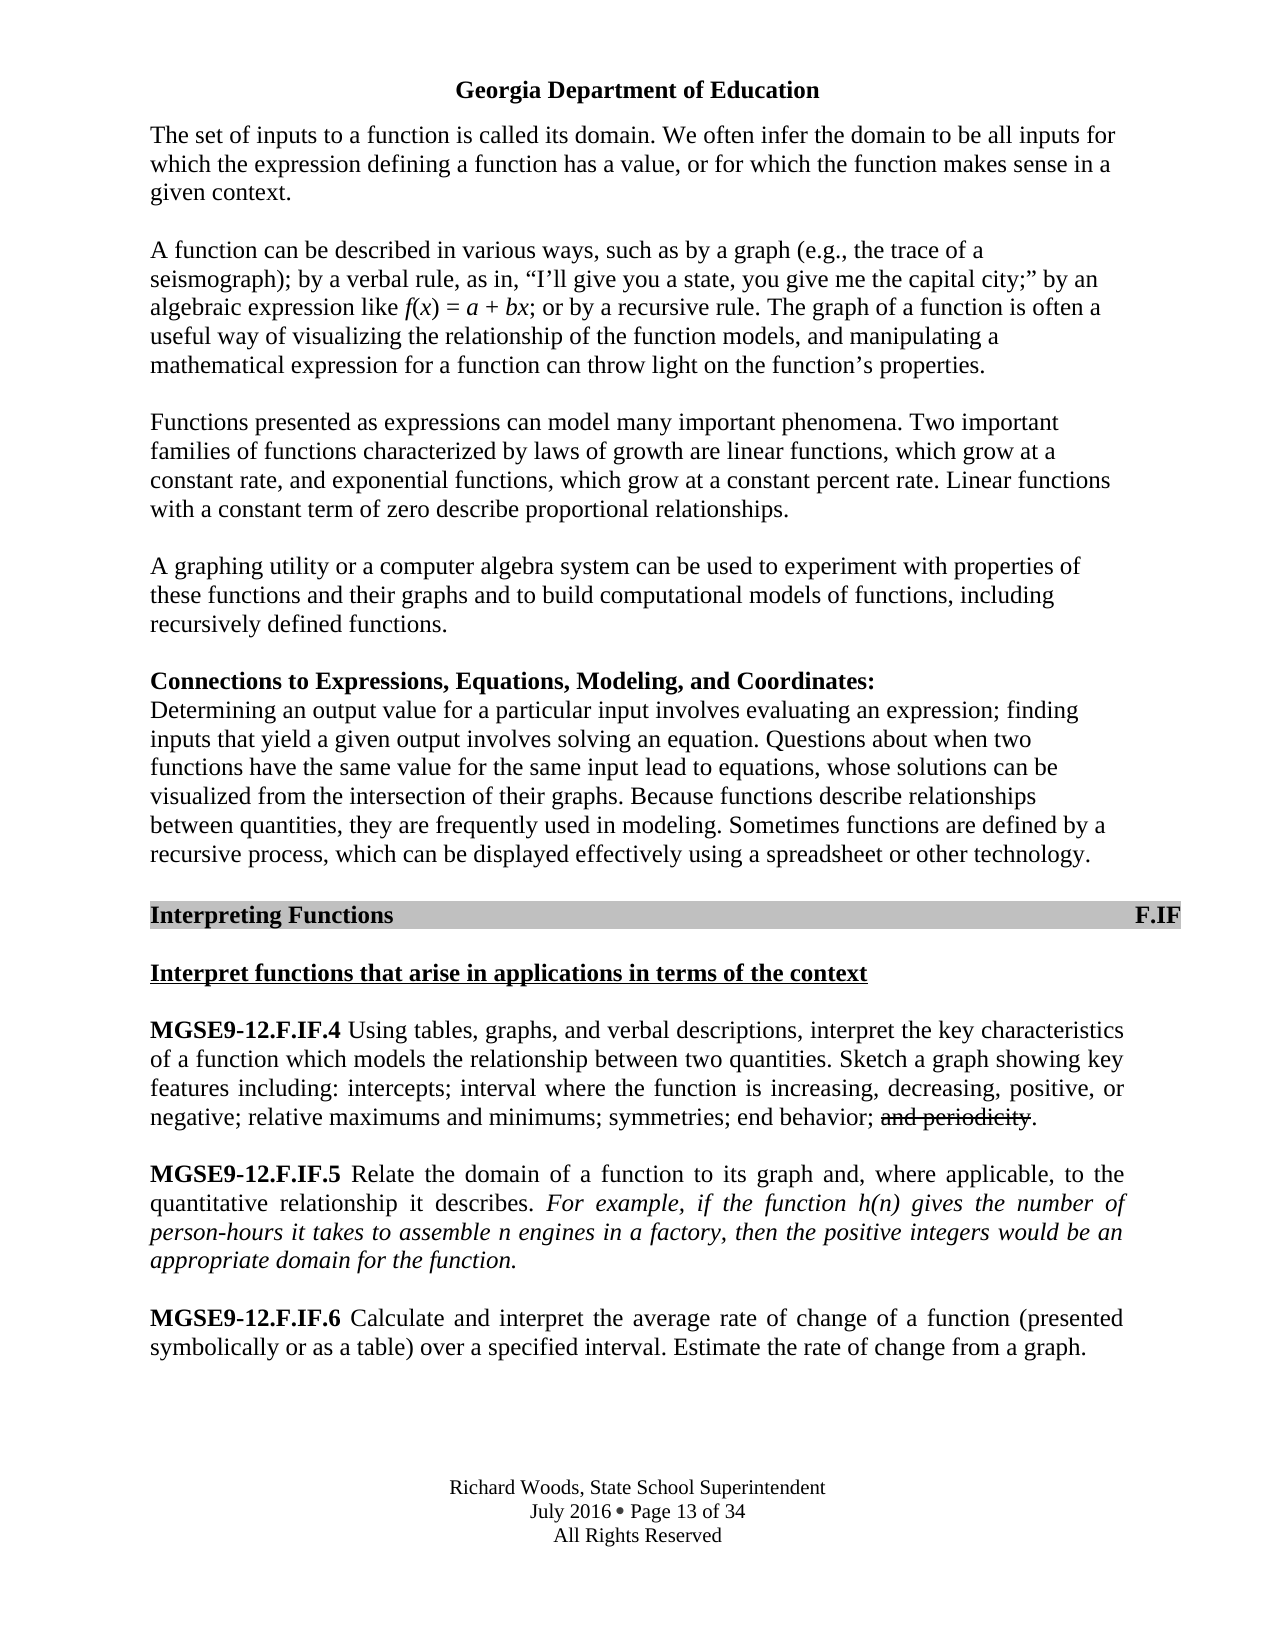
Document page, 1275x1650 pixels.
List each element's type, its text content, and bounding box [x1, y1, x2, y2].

text Determining an output value for a particular input involves evaluating an expression; finding inputs that yield a given output involves solving an equation. Questions about when two functions have the same value for the same input lead to equations, whose solutions can be visualized from the intersection of their graphs. Because functions describe relationships between quantities, they are frequently used in modeling. Sometimes functions are defined by a recursive process, which can be displayed effectively using a spreadsheet or other technology. [150, 695, 1125, 867]
text The set of inputs to a function is called its domain. We often infer the domain to be all inputs for which the expression defining a function has a value, or for which the function makes sense in a given context. [150, 120, 1125, 206]
text A graphing utility or a computer algebra system can be used to experiment with properties of these functions and their graphs and to build computational models of functions, including recursively defined functions. [150, 551, 1125, 637]
text MGSE9-12.F.IF.4 Using tables, graphs, and verbal descriptions, interpret the key characteristics of a function which models the relationship between two quantities. Sketch a graph showing key features including: intercepts; interval where the function is increasing, decreasing, positive, or negative; relative maximums and minimums; symmetries; end behavior; and periodicity. [150, 1016, 1125, 1131]
text A function can be described in various ways, such as by a graph (e.g., the trace of a seismograph); by a verbal rule, as in, “I’ll give you a state, you give me the capital city;” by an algebraic expression like f(x) = a + bx; or by a recursive rule. The graph of a function is often a useful way of visualizing the relationship of the function models, and manipulating a mathematical expression for a function can throw light on the function’s properties. [150, 235, 1125, 379]
text Interpret functions that arise in applications in terms of the context [150, 958, 1125, 987]
text Functions presented as expressions can model many important phenomena. Two important families of functions characterized by laws of growth are linear functions, which grow at a constant rate, and exponential functions, which grow at a constant percent rate. Linear functions with a constant term of zero describe proportional relationships. [150, 407, 1125, 522]
text MGSE9-12.F.IF.5 Relate the domain of a function to its graph and, where applicable, to the quantitative relationship it describes. For example, if the function h(n) gives the number of person-hours it takes to assemble n engines in a factory, then the positive integers would be an appropriate domain for the function. [150, 1159, 1125, 1274]
text MGSE9-12.F.IF.6 Calculate and interpret the average rate of change of a function (presented symbolically or as a table) over a specified interval. Estimate the rate of change from a graph. [150, 1303, 1125, 1361]
text Connections to Expressions, Equations, Modeling, and Coordinates: [150, 666, 1125, 695]
